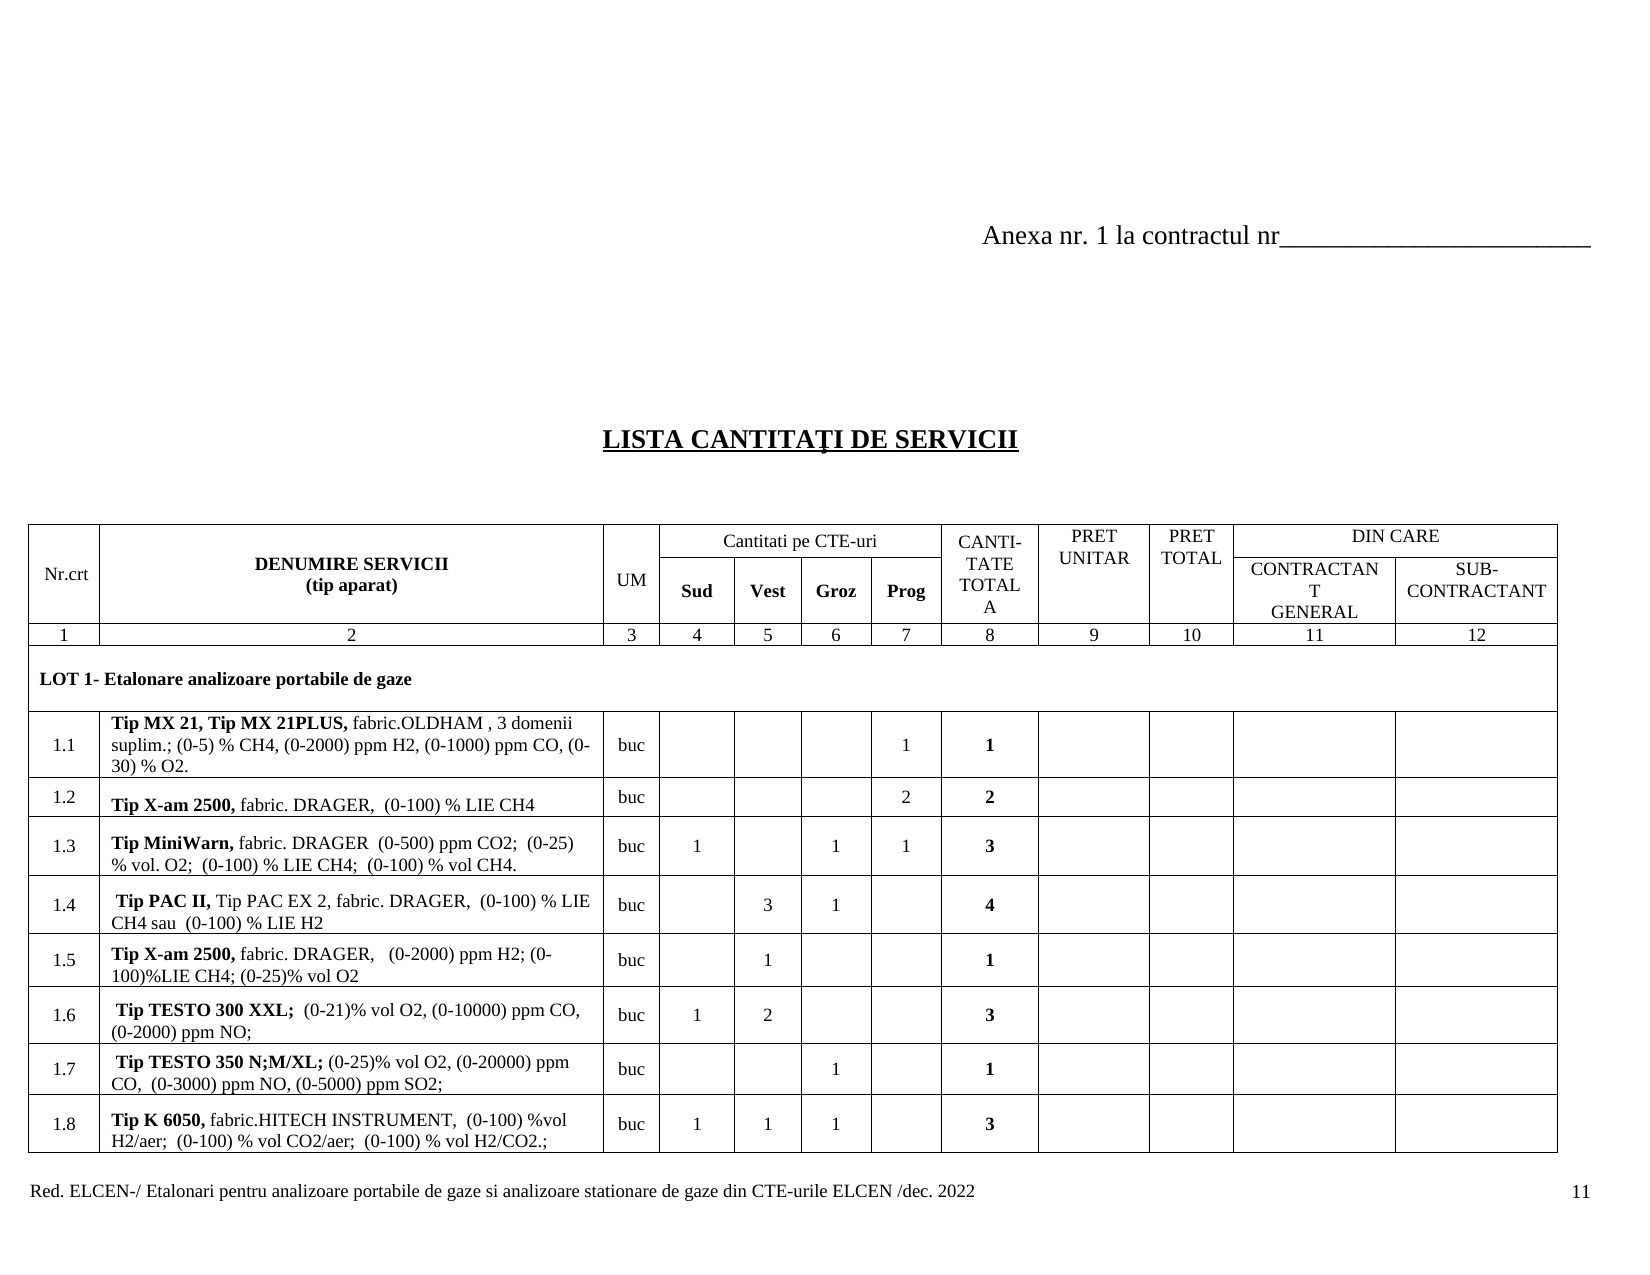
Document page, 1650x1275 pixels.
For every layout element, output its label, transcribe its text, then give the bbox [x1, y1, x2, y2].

table_cell buc [604, 1095, 659, 1152]
table_cell [1396, 1044, 1557, 1094]
table_cell buc [604, 712, 659, 777]
table_cell LOT 1- Etalonare analizoare portabile de gaze [29, 646, 1557, 711]
table_cell [1150, 987, 1233, 1042]
table_cell 1 [872, 817, 941, 875]
table_cell buc [604, 1044, 659, 1094]
table_cell buc [604, 934, 659, 986]
table_cell 3 [735, 876, 801, 933]
table_cell 2 [100, 624, 603, 645]
table_cell 1 [660, 987, 734, 1042]
table_cell 1 [942, 1044, 1038, 1094]
table_cell 1 [735, 934, 801, 986]
table_cell [872, 1095, 941, 1152]
table_cell 2 [942, 778, 1038, 816]
table_cell [660, 712, 734, 777]
table_cell [1396, 778, 1557, 816]
table_cell 1.5 [29, 934, 99, 986]
table_cell 4 [942, 876, 1038, 933]
table_cell 1.3 [29, 817, 99, 875]
table_cell [1234, 778, 1395, 816]
table_header Nr.crt [29, 525, 99, 623]
table_cell 10 [1150, 624, 1233, 645]
table_cell [1150, 1044, 1233, 1094]
table_cell [1039, 1044, 1149, 1094]
table_cell [1150, 934, 1233, 986]
table_cell [1039, 876, 1149, 933]
table_cell [1396, 934, 1557, 986]
table_cell buc [604, 876, 659, 933]
table_cell [1396, 876, 1557, 933]
table_cell [872, 987, 941, 1042]
table_cell 1 [872, 712, 941, 777]
table_cell 1 [29, 624, 99, 645]
table_cell Tip X-am 2500, fabric. DRAGER, (0-100) % LIE CH4 [100, 778, 603, 816]
table_cell [735, 712, 801, 777]
table_cell [1234, 817, 1395, 875]
table_cell 1 [802, 876, 871, 933]
table_cell 1.6 [29, 987, 99, 1042]
table_cell 1 [735, 1095, 801, 1152]
table_cell 1.2 [29, 778, 99, 816]
table_cell 2 [872, 778, 941, 816]
table_header PRET TOTAL [1150, 525, 1233, 623]
table_cell [1039, 934, 1149, 986]
table_header DIN CARE [1234, 525, 1557, 557]
table_cell 5 [735, 624, 801, 645]
table_cell [1396, 987, 1557, 1042]
table_cell 3 [942, 987, 1038, 1042]
table_cell 3 [942, 1095, 1038, 1152]
table_cell [1039, 712, 1149, 777]
text Anexa nr. 1 la contractul nr_______________________ [29, 219, 1591, 250]
table_cell [1234, 1044, 1395, 1094]
table_cell [1234, 934, 1395, 986]
table_cell 1.7 [29, 1044, 99, 1094]
table_cell [660, 934, 734, 986]
table_cell [660, 1044, 734, 1094]
table_cell [1150, 876, 1233, 933]
table_cell [1039, 987, 1149, 1042]
table_cell [1396, 712, 1557, 777]
table_cell 1.8 [29, 1095, 99, 1152]
table_cell Vest [735, 558, 801, 623]
table_cell SUB- CONTRACTANT [1396, 558, 1557, 623]
table_cell 1 [660, 1095, 734, 1152]
table_cell [802, 778, 871, 816]
table_cell [660, 778, 734, 816]
table_cell buc [604, 778, 659, 816]
table_cell 12 [1396, 624, 1557, 645]
table_cell [1150, 712, 1233, 777]
table_cell 1 [660, 817, 734, 875]
table_cell [1039, 1095, 1149, 1152]
table_header Cantitati pe CTE-uri [660, 525, 941, 557]
table_cell Tip PAC II, Tip PAC EX 2, fabric. DRAGER, (0-100) % LIE CH4 sau (0-100) % LIE H2 [100, 876, 603, 933]
table_cell buc [604, 817, 659, 875]
table_cell 1.1 [29, 712, 99, 777]
table_cell 1 [802, 1095, 871, 1152]
table_cell [1234, 1095, 1395, 1152]
table_header DENUMIRE SERVICII (tip aparat) [100, 525, 603, 623]
table_cell CONTRACTANT GENERAL [1234, 558, 1395, 623]
table_cell 4 [660, 624, 734, 645]
table_cell Tip MiniWarn, fabric. DRAGER (0-500) ppm CO2; (0-25) % vol. O2; (0-100) % LIE CH4; (0-100) % vol CH4. [100, 817, 603, 875]
table_cell Tip K 6050, fabric.HITECH INSTRUMENT, (0-100) %vol H2/aer; (0-100) % vol CO2/aer; (0-100) % vol H2/CO2.; [100, 1095, 603, 1152]
table_cell buc [604, 987, 659, 1042]
table_header UM [604, 525, 659, 623]
table_cell 3 [942, 817, 1038, 875]
table_cell [872, 876, 941, 933]
table_header PRET UNITAR [1039, 525, 1149, 623]
table_cell [872, 934, 941, 986]
table_cell [1150, 817, 1233, 875]
table_cell [735, 778, 801, 816]
table_cell [872, 1044, 941, 1094]
table_cell [735, 1044, 801, 1094]
table_cell [802, 934, 871, 986]
table_cell 9 [1039, 624, 1149, 645]
table_cell 7 [872, 624, 941, 645]
table_header CANTI- TATE TOTALA [942, 525, 1038, 623]
table_cell Sud [660, 558, 734, 623]
table_cell Groz [802, 558, 871, 623]
table_cell 1 [802, 817, 871, 875]
table_cell [1396, 817, 1557, 875]
table_cell [1039, 778, 1149, 816]
table_cell [1234, 987, 1395, 1042]
table_cell 3 [604, 624, 659, 645]
table_cell Tip TESTO 300 XXL; (0-21)% vol O2, (0-10000) ppm CO,(0-2000) ppm NO; [100, 987, 603, 1042]
table_cell [1234, 876, 1395, 933]
table_cell Prog [872, 558, 941, 623]
table_cell 1 [942, 934, 1038, 986]
table_cell [1150, 778, 1233, 816]
table_cell 2 [735, 987, 801, 1042]
table_cell 8 [942, 624, 1038, 645]
table_cell Tip MX 21, Tip MX 21PLUS, fabric.OLDHAM , 3 domenii suplim.; (0-5) % CH4, (0-2000) ppm H2, (0-1000) ppm CO, (0-30) % O2. [100, 712, 603, 777]
table_cell [1396, 1095, 1557, 1152]
table_cell 1.4 [29, 876, 99, 933]
table_cell Tip TESTO 350 N;M/XL; (0-25)% vol O2, (0-20000) ppm CO, (0-3000) ppm NO, (0-5000) ppm SO2; [100, 1044, 603, 1094]
table_cell [1039, 817, 1149, 875]
table_cell [735, 817, 801, 875]
table_cell [1234, 712, 1395, 777]
table_cell [802, 712, 871, 777]
table_cell 1 [802, 1044, 871, 1094]
text LISTA CANTITAŢI DE SERVICII [29, 423, 1591, 454]
table_cell [1150, 1095, 1233, 1152]
table_cell 1 [942, 712, 1038, 777]
table_cell 6 [802, 624, 871, 645]
table_cell 11 [1234, 624, 1395, 645]
table_cell Tip X-am 2500, fabric. DRAGER, (0-2000) ppm H2; (0-100)%LIE CH4; (0-25)% vol O2 [100, 934, 603, 986]
table_cell [802, 987, 871, 1042]
table_cell [660, 876, 734, 933]
